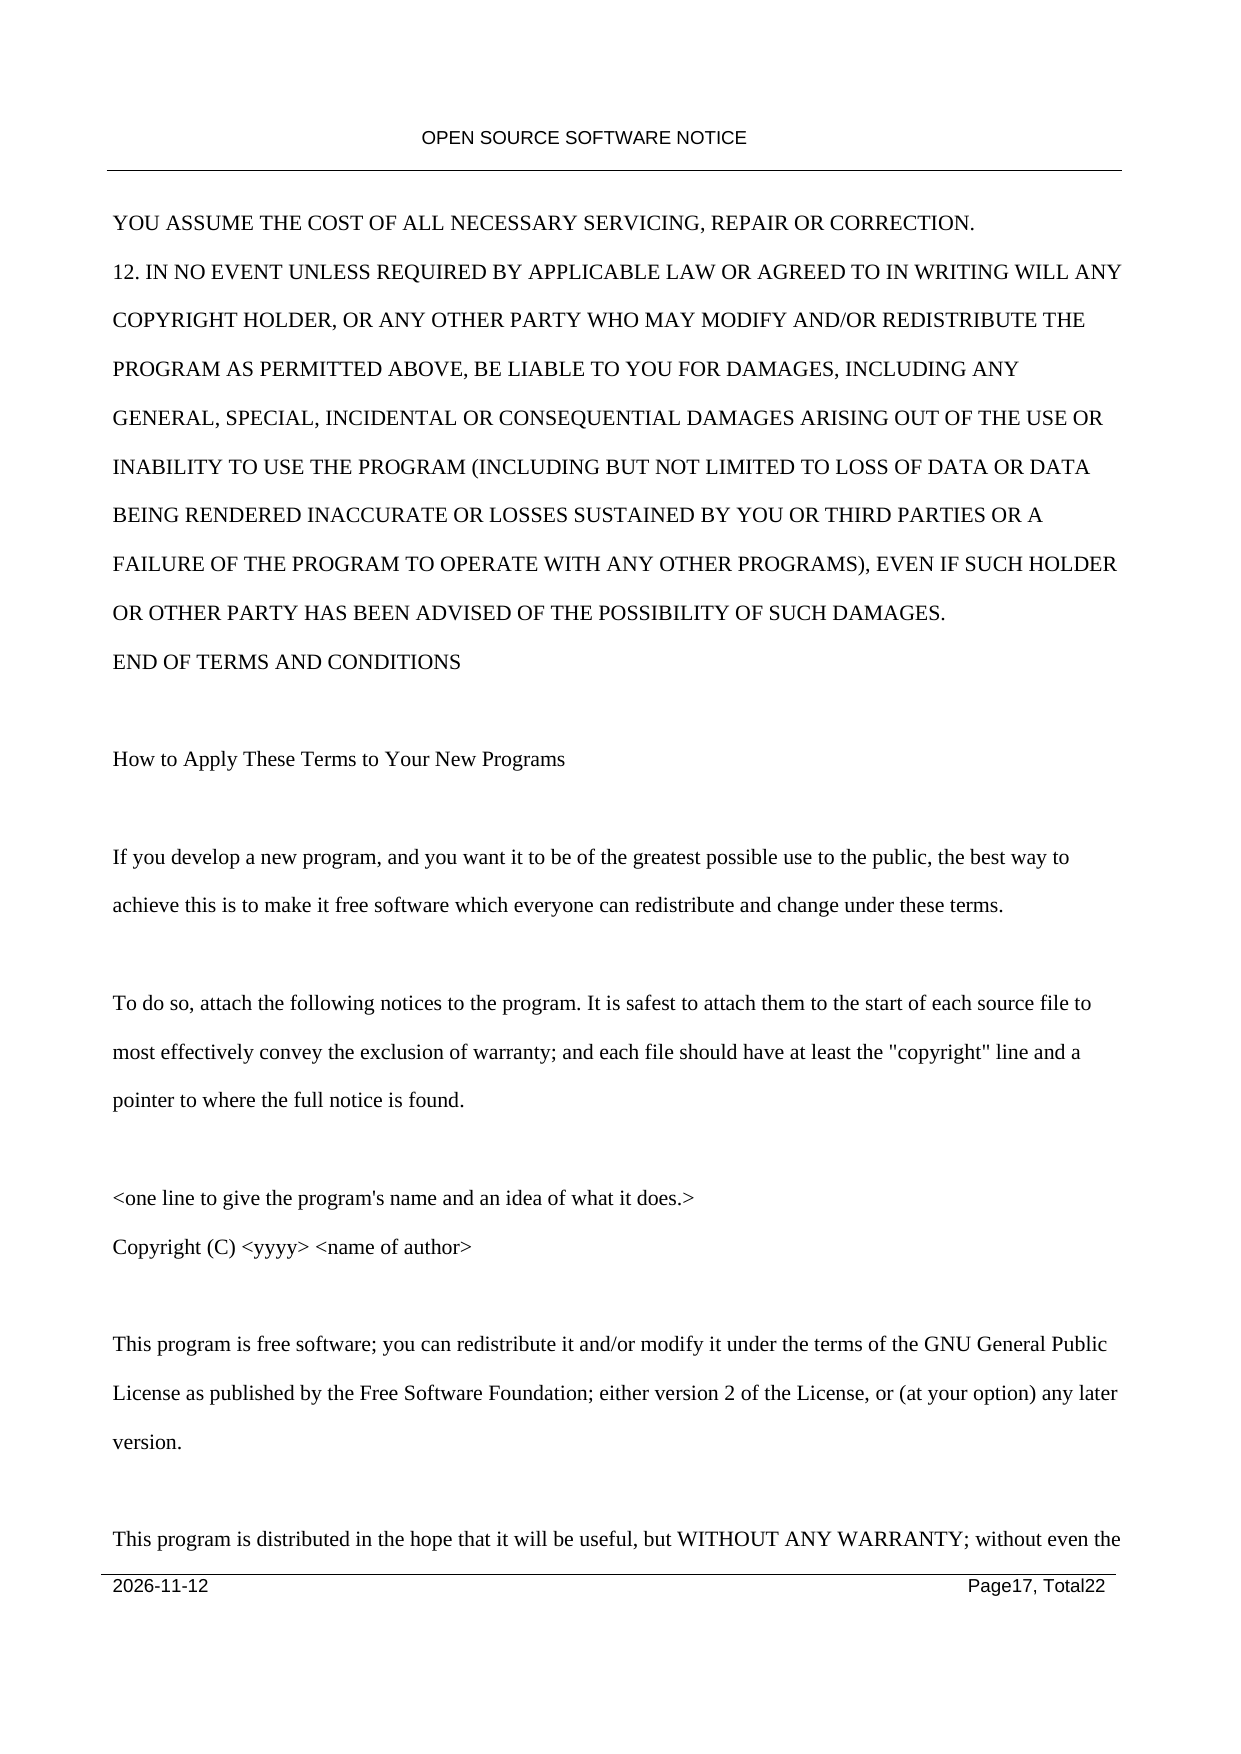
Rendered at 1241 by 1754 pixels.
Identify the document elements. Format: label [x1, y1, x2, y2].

text [112, 206, 1128, 1555]
